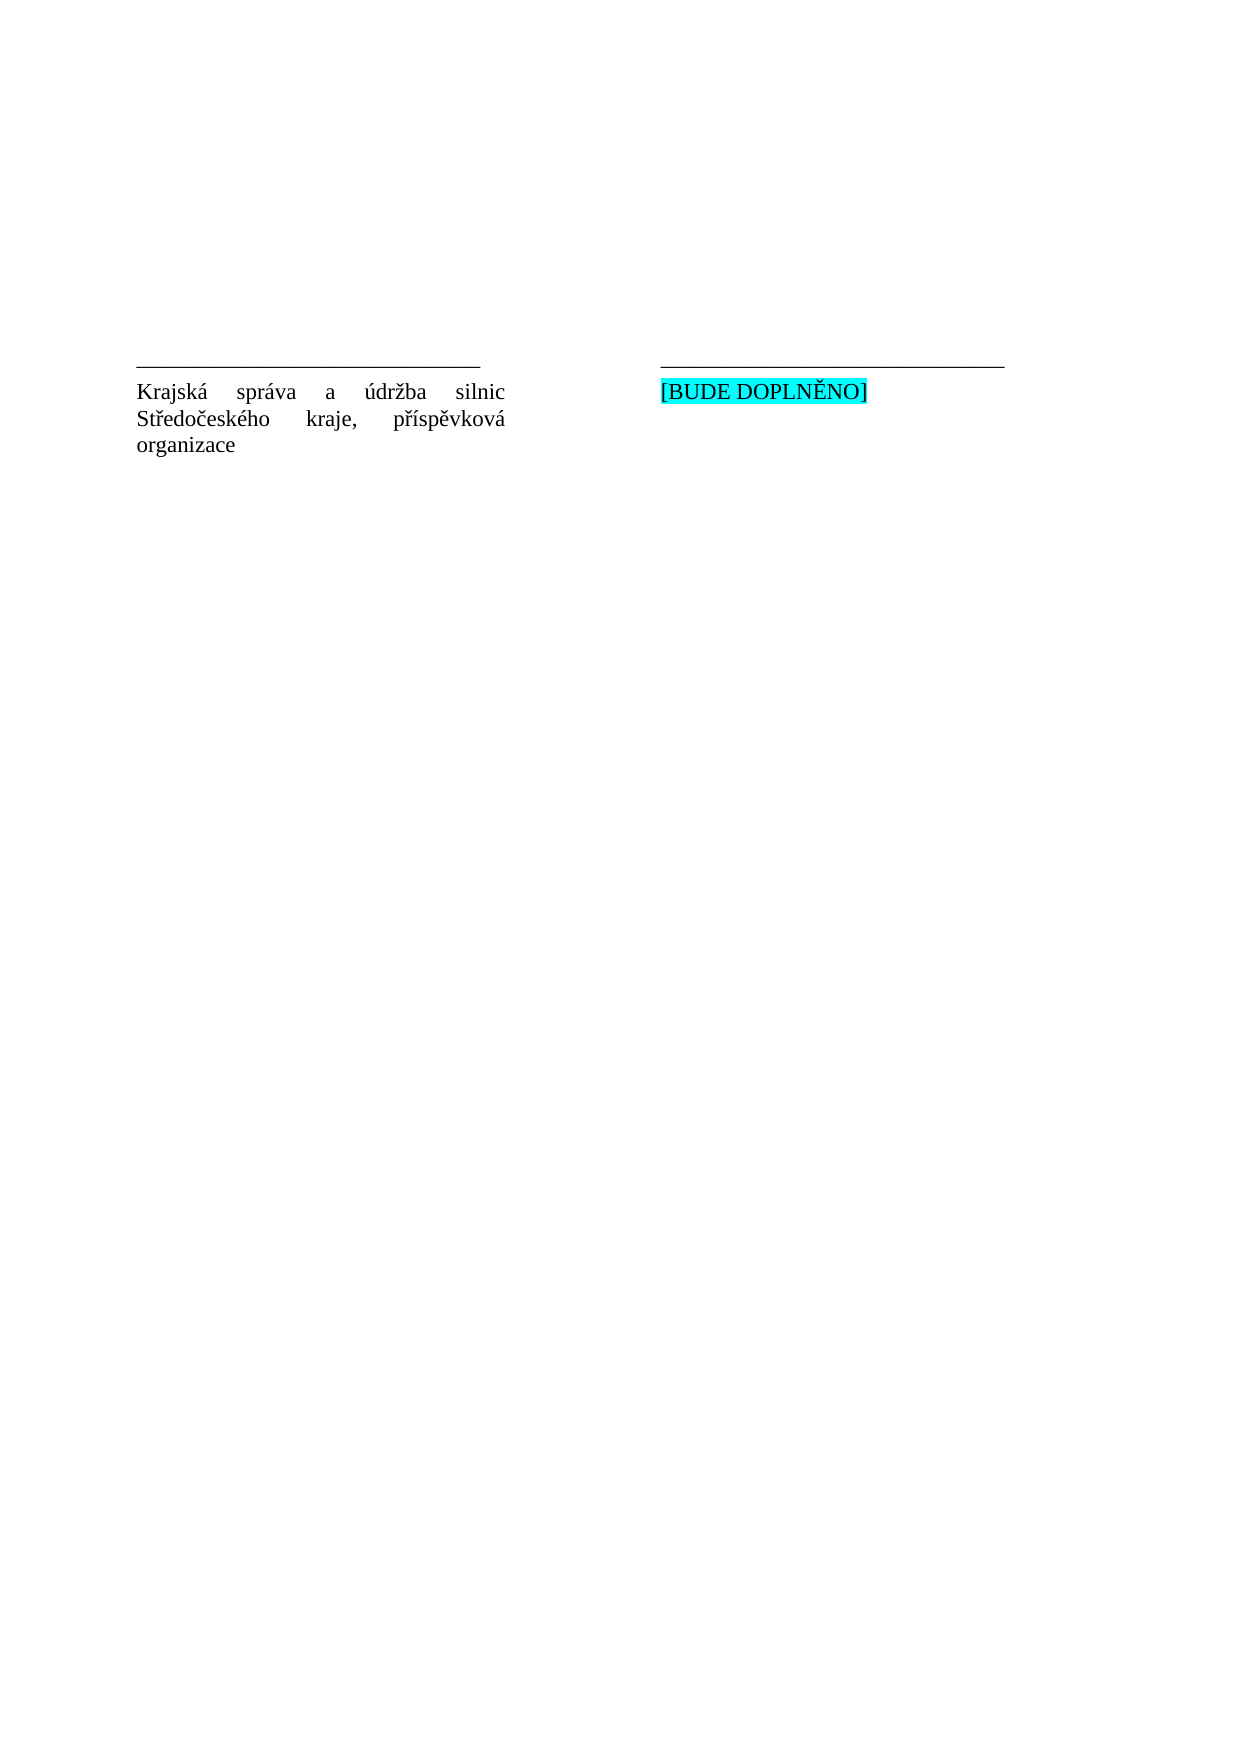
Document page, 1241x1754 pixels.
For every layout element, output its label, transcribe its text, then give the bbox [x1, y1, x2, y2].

table_cell [BUDE DOPLNĚNO] [653, 370, 1170, 492]
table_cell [653, 266, 1170, 370]
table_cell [129, 266, 653, 370]
table_cell Krajská správa a údržba silnic Středočeského kraje, příspěvková organizace [129, 370, 653, 492]
